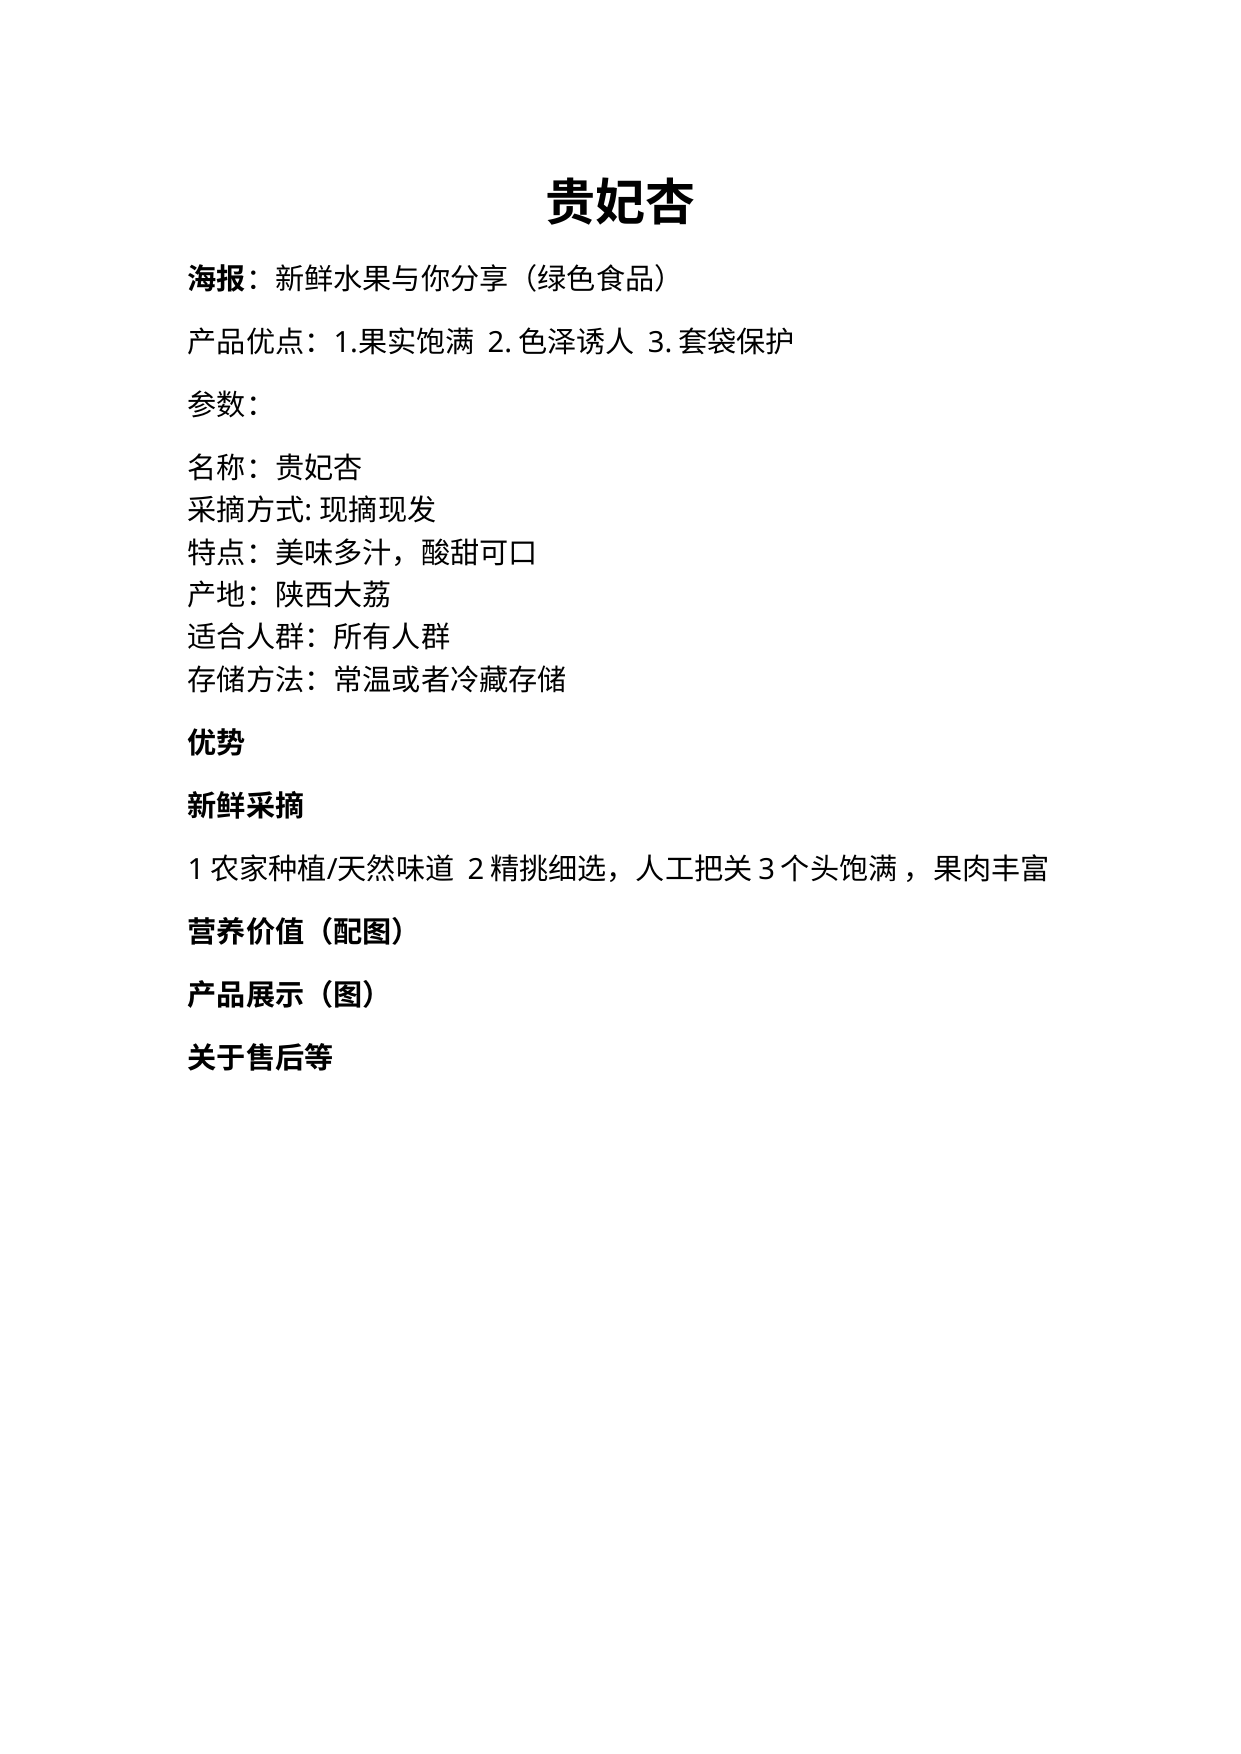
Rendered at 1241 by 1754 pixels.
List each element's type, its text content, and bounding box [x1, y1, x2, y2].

text 海报：新鲜水果与你分享（绿色食品） [187, 255, 1053, 297]
text 营养价值（配图） [187, 909, 1053, 951]
text 产品优点：1.果实饱满 2. 色泽诱人 3. 套袋保护 [187, 318, 1053, 361]
text 优势 [187, 719, 1053, 762]
text 贵妃杏 [187, 162, 1053, 234]
text 1农家种植/天然味道 2精挑细选，人工把关3个头饱满 ，果肉丰富 [187, 846, 1053, 888]
text 新鲜采摘 [187, 782, 1053, 825]
text 产品展示（图） [187, 972, 1053, 1014]
text 名称：贵妃杏 采摘方式: 现摘现发 特点：美味多汁，酸甜可口 产地：陕西大荔 适合人群：所有人群 存储方法：常温或者冷藏存储 [187, 445, 1053, 698]
text 关于售后等 [187, 1035, 1053, 1077]
text 参数： [187, 382, 1053, 424]
